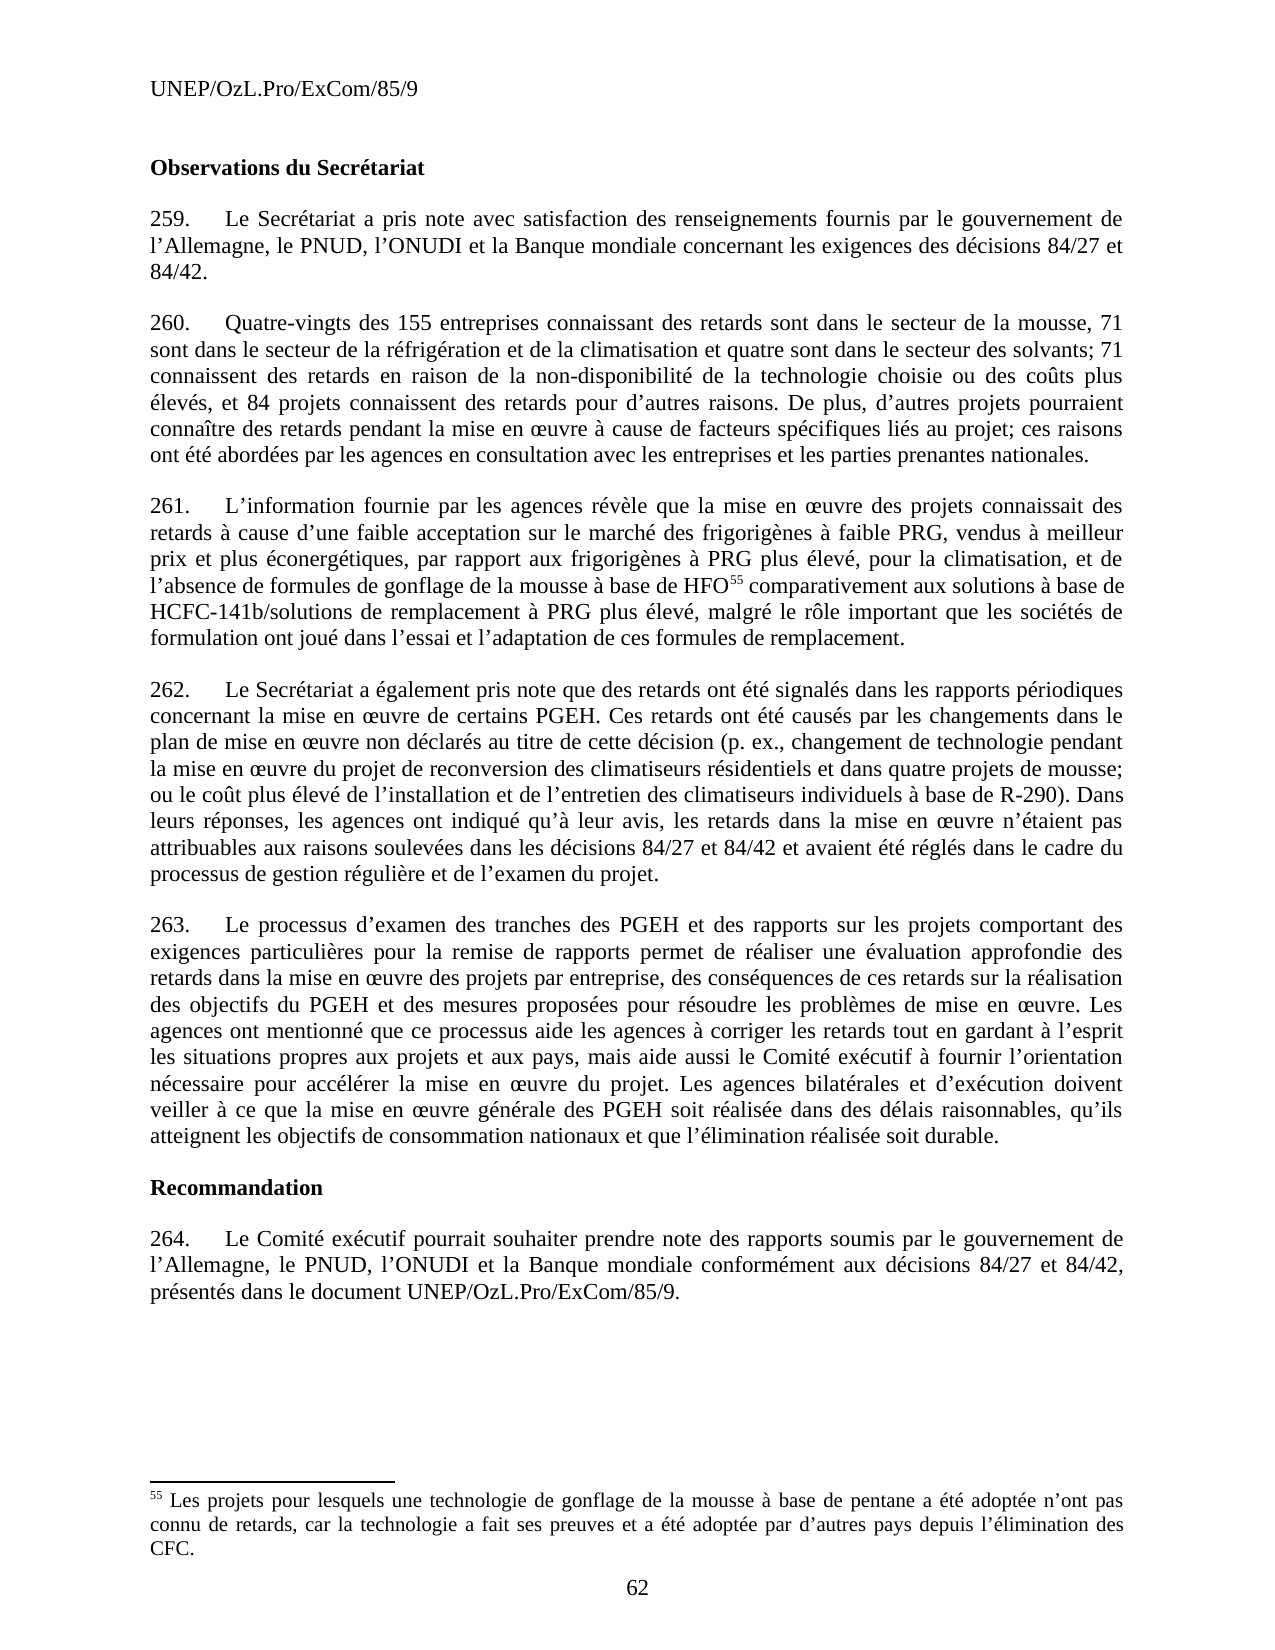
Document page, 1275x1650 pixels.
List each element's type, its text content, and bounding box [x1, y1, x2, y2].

subtitle Le Comité exécutif pourrait souhaiter prendre note des rapports soumis par le gouvernement de l’Allemagne, le PNUD, l’ONUDI et la Banque mondiale conformément aux décisions 84/27 et 84/42, présentés dans le document UNEP/OzL.Pro/ExCom/85/9. [150, 1225, 1125, 1304]
subtitle Le Secrétariat a pris note avec satisfaction des renseignements fournis par le gouvernement de l’Allemagne, le PNUD, l’ONUDI et la Banque mondiale concernant les exigences des décisions 84/27 et 84/42. [150, 205, 1125, 284]
subtitle Observations du Secrétariat [150, 154, 1125, 180]
subtitle L’information fournie par les agences révèle que la mise en œuvre des projets connaissait des retards à cause d’une faible acceptation sur le marché des frigorigènes à faible PRG, vendus à meilleur prix et plus éconergétiques, par rapport aux frigorigènes à PRG plus élevé, pour la climatisation, et de l’absence de formules de gonflage de la mousse à base de HFO comparativement aux solutions à base de HCFC-141b/solutions de remplacement à PRG plus élevé, malgré le rôle important que les sociétés de formulation ont joué dans l’essai et l’adaptation de ces formules de remplacement. [150, 493, 1125, 651]
subtitle Le Secrétariat a également pris note que des retards ont été signalés dans les rapports périodiques concernant la mise en œuvre de certains PGEH. Ces retards ont été causés par les changements dans le plan de mise en œuvre non déclarés au titre de cette décision (p. ex., changement de technologie pendant la mise en œuvre du projet de reconversion des climatiseurs résidentiels et dans quatre projets de mousse; ou le coût plus élevé de l’installation et de l’entretien des climatiseurs individuels à base de R-290). Dans leurs réponses, les agences ont indiqué qu’à leur avis, les retards dans la mise en œuvre n’étaient pas attribuables aux raisons soulevées dans les décisions 84/27 et 84/42 et avaient été réglés dans le cadre du processus de gestion régulière et de l’examen du projet. [150, 676, 1125, 887]
subtitle Le processus d’examen des tranches des PGEH et des rapports sur les projets comportant des exigences particulières pour la remise de rapports permet de réaliser une évaluation approfondie des retards dans la mise en œuvre des projets par entreprise, des conséquences de ces retards sur la réalisation des objectifs du PGEH et des mesures proposées pour résoudre les problèmes de mise en œuvre. Les agences ont mentionné que ce processus aide les agences à corriger les retards tout en gardant à l’esprit les situations propres aux projets et aux pays, mais aide aussi le Comité exécutif à fournir l’orientation nécessaire pour accélérer la mise en œuvre du projet. Les agences bilatérales et d’exécution doivent veiller à ce que la mise en œuvre générale des PGEH soit réalisée dans des délais raisonnables, qu’ils atteignent les objectifs de consommation nationaux et que l’élimination réalisée soit durable. [150, 912, 1125, 1149]
subtitle Quatre-vingts des 155 entreprises connaissant des retards sont dans le secteur de la mousse, 71 sont dans le secteur de la réfrigération et de la climatisation et quatre sont dans le secteur des solvants; 71 connaissent des retards en raison de la non-disponibilité de la technologie choisie ou des coûts plus élevés, et 84 projets connaissent des retards pour d’autres raisons. De plus, d’autres projets pourraient connaître des retards pendant la mise en œuvre à cause de facteurs spécifiques liés au projet; ces raisons ont été abordées par les agences en consultation avec les entreprises et les parties prenantes nationales. [150, 309, 1125, 468]
list Recommandation [150, 1174, 1125, 1200]
